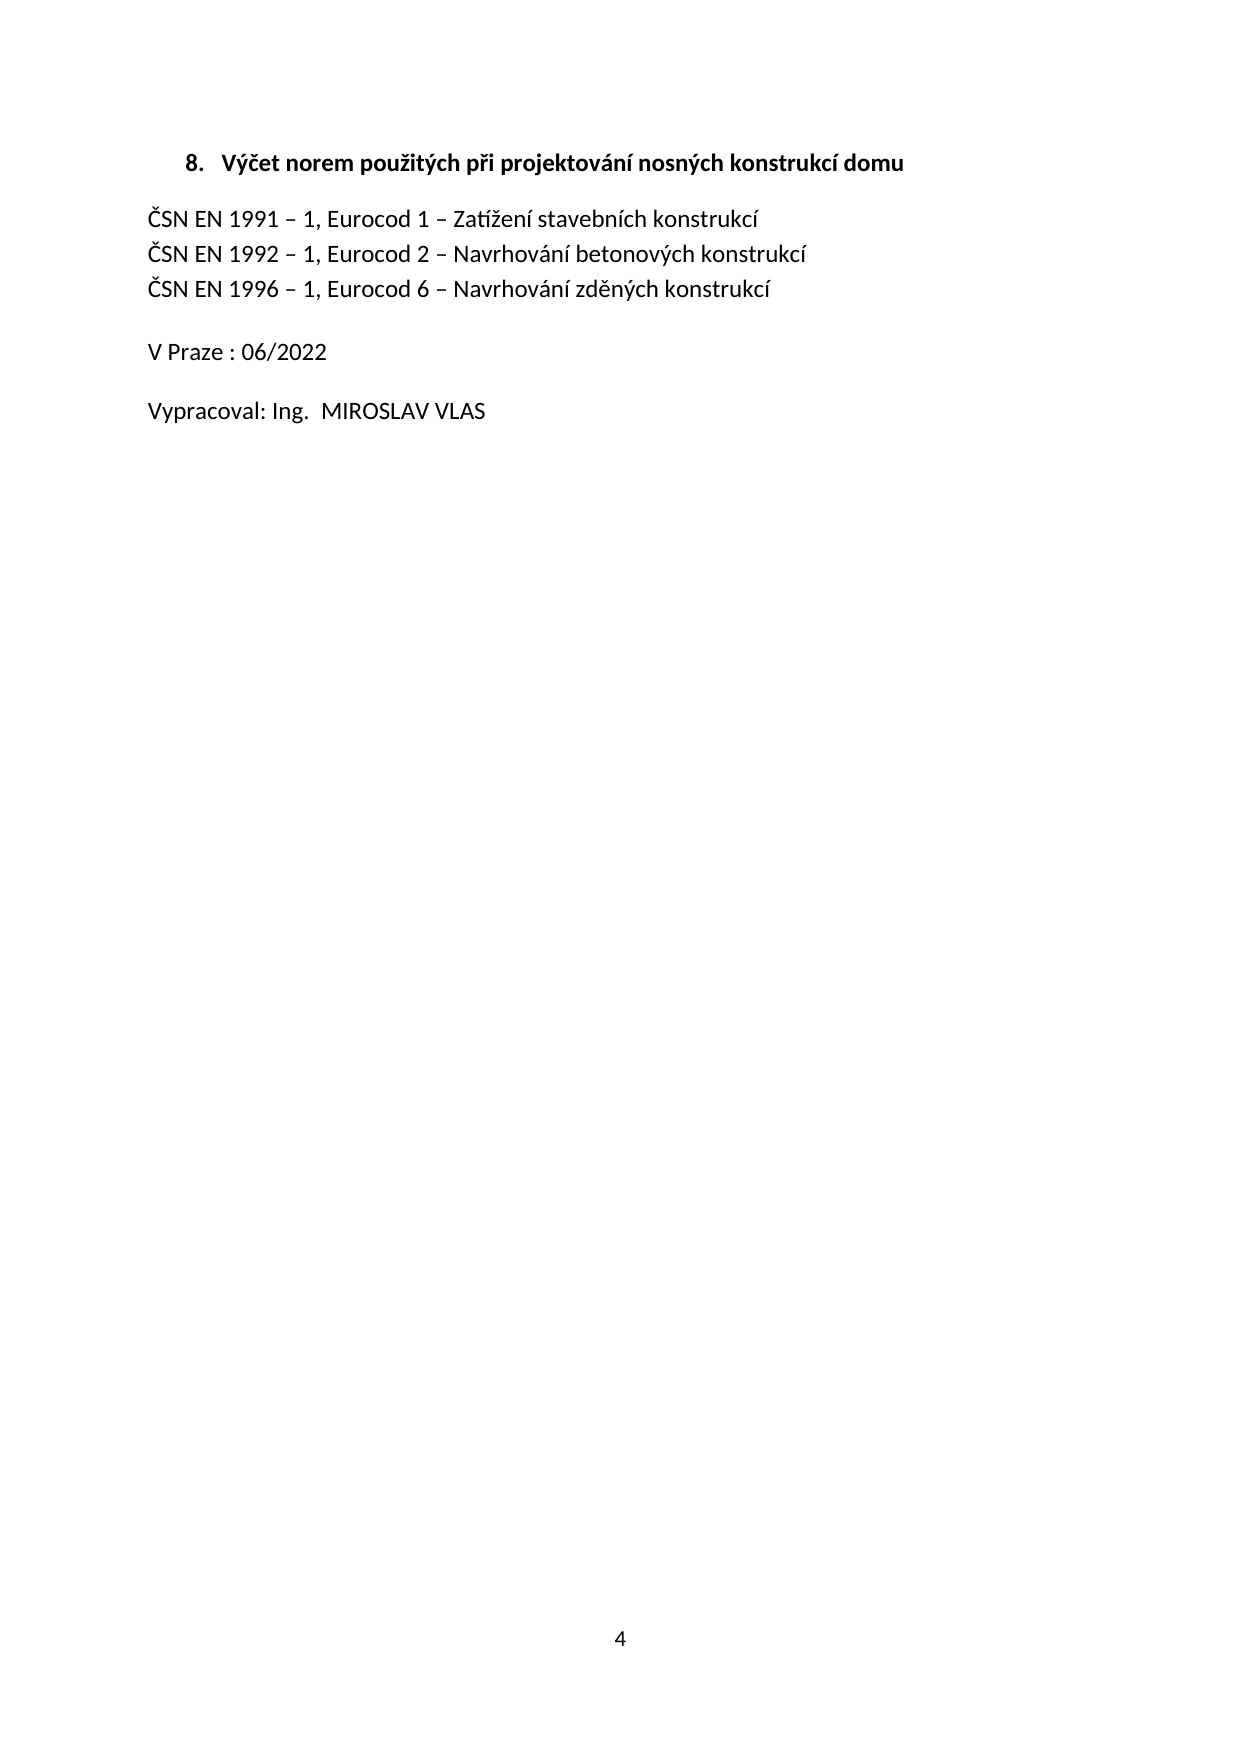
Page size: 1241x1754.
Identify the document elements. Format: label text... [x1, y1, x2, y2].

text V Praze : 06/2022 [148, 336, 1093, 367]
text ČSN EN 1992 – 1, Eurocod 2 – Navrhování betonových konstrukcí [148, 238, 1093, 269]
list 8. Výčet norem použitých při projektování nosných konstrukcí domu [185, 148, 1093, 178]
text ČSN EN 1991 – 1, Eurocod 1 – Zatížení stavebních konstrukcí [148, 203, 1093, 234]
text ČSN EN 1996 – 1, Eurocod 6 – Navrhování zděných konstrukcí [148, 273, 1093, 304]
text Vypracoval: Ing. MIROSLAV VLAS [148, 395, 1093, 426]
